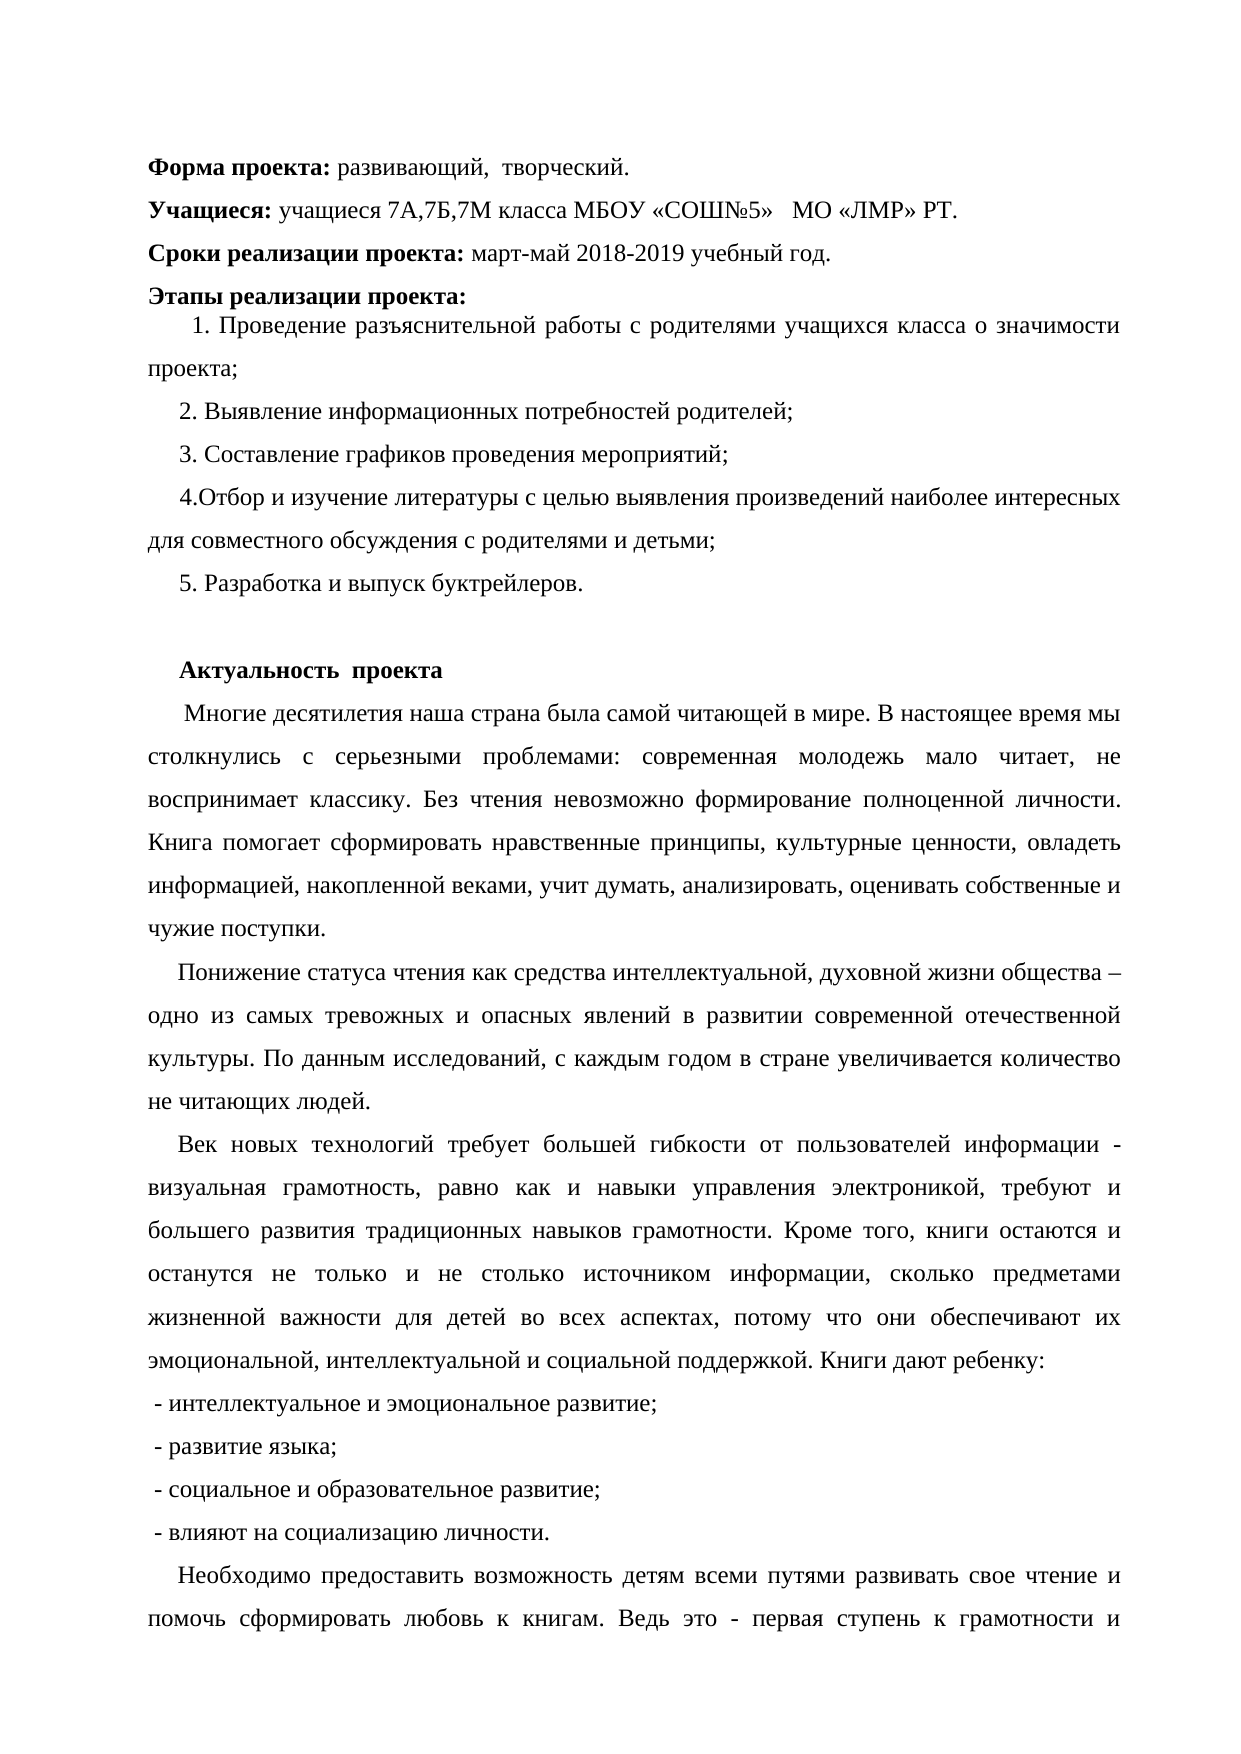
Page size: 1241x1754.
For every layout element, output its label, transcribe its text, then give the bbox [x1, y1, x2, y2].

text Актуальность проекта [148, 655, 1122, 683]
text Сроки реализации проекта: март-май 2018-2019 учебный год. [148, 238, 1122, 267]
text 5. Разработка и выпуск буктрейлеров. [148, 568, 1122, 597]
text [148, 1560, 1122, 1632]
text 2. Выявление информационных потребностей родителей; [148, 396, 1122, 425]
text - интеллектуальное и эмоциональное развитие; [148, 1388, 1122, 1417]
text Век новых технологий требует большей гибкости от пользователей информации - визуальная грамотность, равно как и навыки управления электроникой, требуют и большего развития традиционных навыков грамотности. Кроме того, книги остаются и останутся не только и не столько источником информации, сколько предметами жизненной важности для детей во всех аспектах, потому что они обеспечивают их эмоциональной, интеллектуальной и социальной поддержкой. Книги дают ребенку: [148, 1129, 1122, 1373]
text 3. Составление графиков проведения мероприятий; [148, 439, 1122, 468]
text Понижение статуса чтения как средства интеллектуальной, духовной жизни общества – одно из самых тревожных и опасных явлений в развитии современной отечественной культуры. По данным исследований, с каждым годом в стране увеличивается количество не читающих людей. [148, 957, 1122, 1115]
text 4.Отбор и изучение литературы с целью выявления произведений наиболее интересных для совместного обсуждения с родителями и детьми; [148, 482, 1122, 554]
text Учащиеся: учащиеся 7А,7Б,7М класса МБОУ «СОШ№5» МО «ЛМР» РТ. [148, 195, 1122, 223]
text Многие десятилетия наша страна была самой читающей в мире. В настоящее время мы столкнулись с серьезными проблемами: современная молодежь мало читает, не воспринимает классику. Без чтения невозможно формирование полноценной личности. Книга помогает сформировать нравственные принципы, культурные ценности, овладеть информацией, накопленной веками, учит думать, анализировать, оценивать собственные и чужие поступки. [148, 698, 1122, 942]
text - социальное и образовательное развитие; [148, 1474, 1122, 1503]
text - развитие языка; [148, 1431, 1122, 1460]
text - влияют на социализацию личности. [148, 1517, 1122, 1546]
text Этапы реализации проекта: [148, 281, 1122, 310]
text 1. Проведение разъяснительной работы с родителями учащихся класса о значимости проекта; [148, 310, 1122, 382]
text Форма проекта: развивающий, творческий. [148, 152, 1122, 180]
